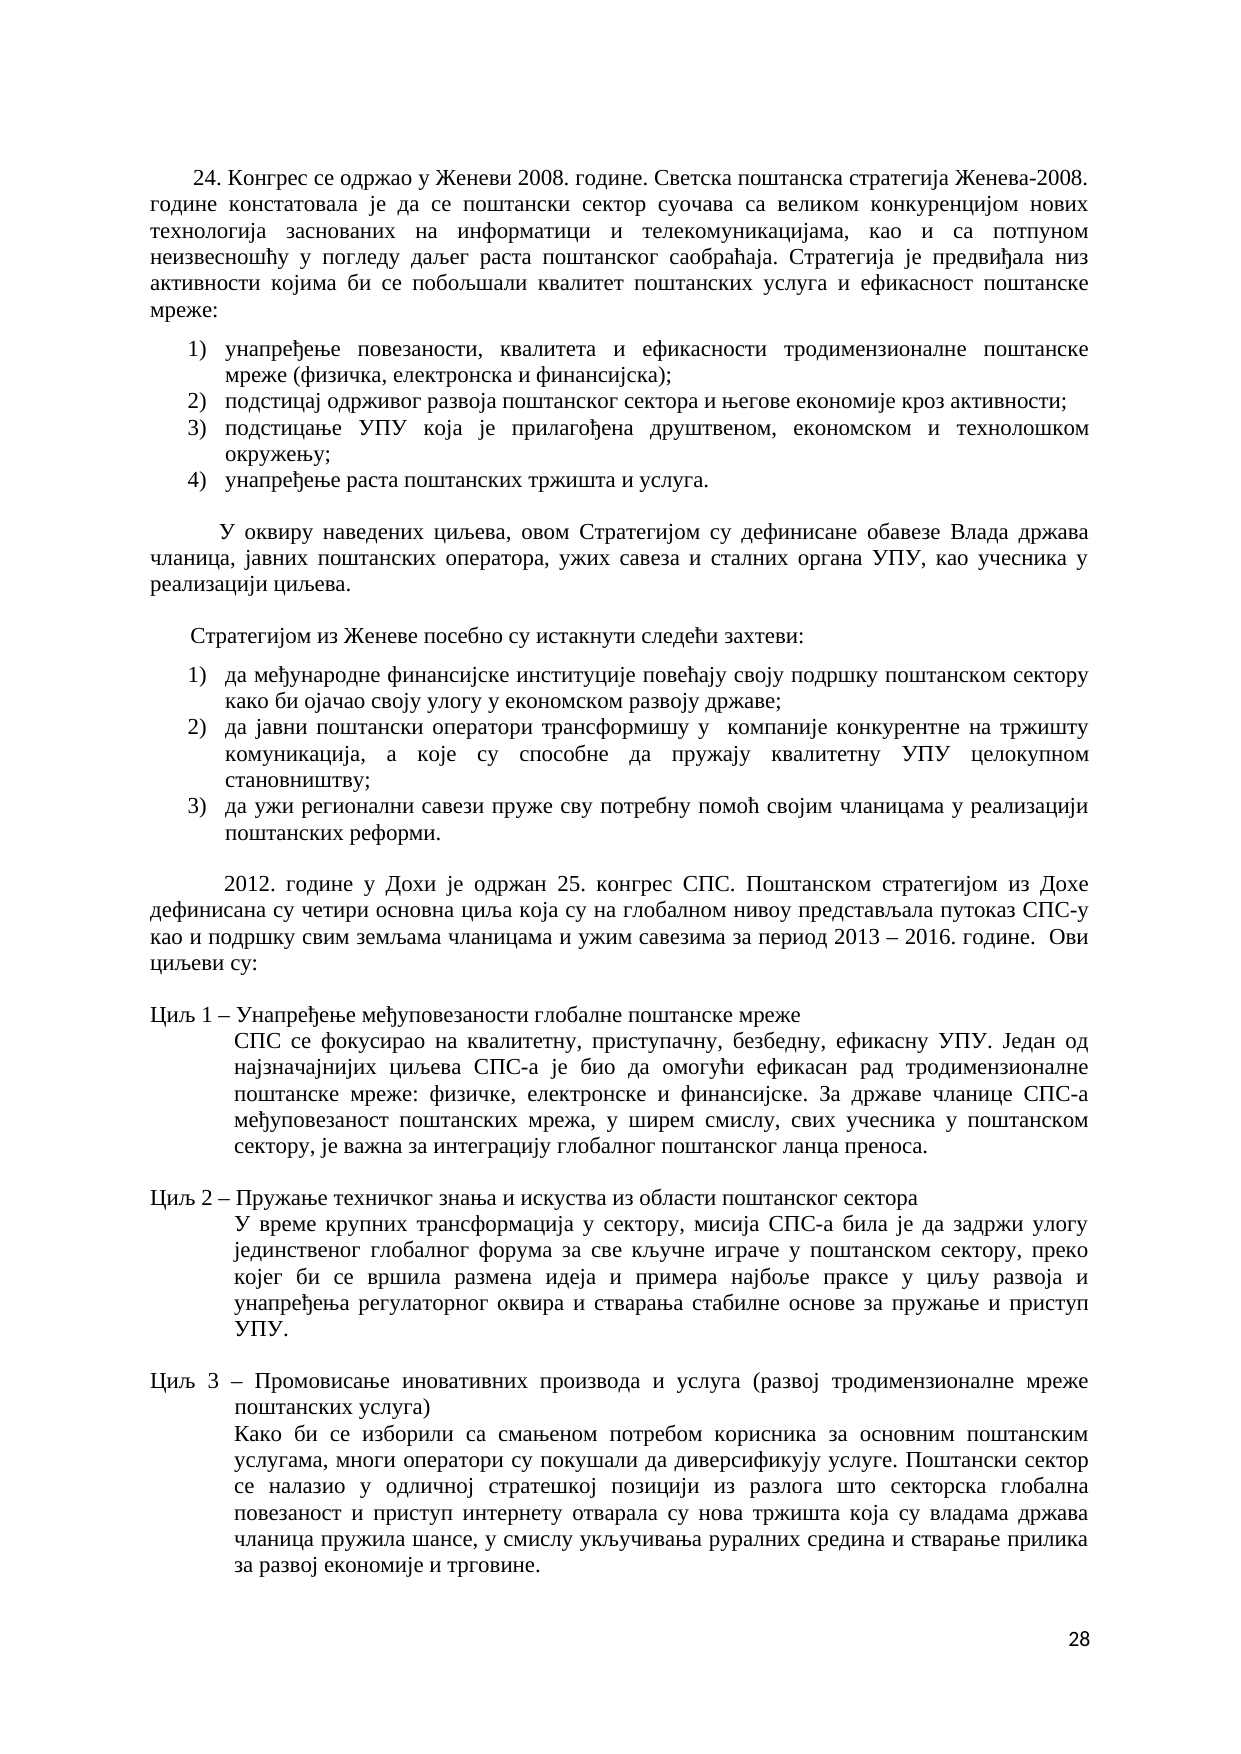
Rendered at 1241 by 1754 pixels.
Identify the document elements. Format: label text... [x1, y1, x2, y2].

text Стратегијом из Женеве посебно су истакнути следећи захтеви: [150, 622, 1090, 648]
text Циљ 1 – Унапређење међуповезаности глобалне поштанске мреже [150, 1001, 1090, 1027]
list унапређење повезаности, квалитета и ефикасности тродимензионалне поштанске мреже (физичка, електронска и финансијска); [187, 335, 1090, 387]
list подстицај одрживог развоја поштанског сектора и његове економије кроз активности; [187, 387, 1090, 414]
text 2012. године у Дохи је одржан 25. конгрес СПС. Поштанском стратегијом из Дохе дефинисана су четири основна циља која су на глобалном нивоу представљала путоказ СПС-у као и подршку свим земљама чланицама и ужим савезима за период 2013 – 2016. године. Ови циљеви су: [150, 870, 1090, 976]
list подстицање УПУ која је прилагођена друштвеном, економском и технолошком окружењу; [187, 414, 1090, 466]
text Како би се изборили са смањеном потребом корисника за основним поштанским услугама, многи оператори су покушали да диверсификују услуге. Поштански сектор се налазио у одличној стратешкој позицији из разлога што секторска глобална повезаност и приступ интернету отварала су нова тржишта која су владама држава чланица пружила шансе, у смислу укључивања руралних средина и стварање прилика за развој економије и трговине. [234, 1419, 1090, 1578]
text Циљ 2 – Пружање техничког знања и искуства из области поштанског сектора [150, 1184, 1090, 1210]
text У време крупних трансформација у сектору, мисија СПС-а била је да задржи улогу јединственог глобалног форума за све кључне играче у поштанском сектору, преко којег би се вршила размена идеја и примера најбоље праксе у циљу развоја и унапређења регулаторног оквира и стварања стабилне основе за пружање и приступ УПУ. [234, 1210, 1090, 1342]
text У оквиру наведених циљева, овом Стратегијом су дефинисане обавезе Влада држава чланица, јавних поштанских оператора, ужих савеза и сталних органа УПУ, као учесника у реализацији циљева. [150, 518, 1090, 597]
list да међународне финансијске институције повећају своју подршку поштанском сектору како би ојачао своју улогу у економском развоју државе; [187, 661, 1090, 713]
list унапређење раста поштанских тржишта и услуга. [187, 466, 1090, 493]
list да јавни поштански оператори трансформишу у компаније конкурентне на тржишту комуникација, а које су способне да пружају квалитетну УПУ целокупном становништву; [187, 713, 1090, 792]
list да ужи регионални савези пруже сву потребну помоћ својим чланицама у реализацији поштанских реформи. [187, 792, 1090, 845]
text СПС се фокусирао на квалитетну, приступачну, безбедну, ефикасну УПУ. Један од најзначајнијих циљева СПС-а је био да омогући ефикасан рад тродимензионалне поштанске мреже: физичке, електронске и финансијске. За државе чланице СПС-а међуповезаност поштанских мрежа, у ширем смислу, свих учесника у поштанском сектору, је важна за интеграцију глобалног поштанског ланца преноса. [234, 1027, 1090, 1159]
text 24. Конгрес се одржао у Женеви 2008. године. Светска поштанска стратегија Женева-2008. године констатовала је да се поштански сектор суочава са великом конкуренцијом нових технологија заснованих на информатици и телекомуникацијама, као и са потпуном неизвесношћу у погледу даљег раста поштанског саобраћаја. Стратегија је предвиђала низ активности којима би се побољшали квалитет поштанских услуга и ефикасност поштанске мреже: [150, 150, 1090, 322]
text Циљ 3 – Промовисање иновативних производа и услуга (развој тродимензионалне мреже поштанских услуга) [150, 1367, 1090, 1419]
